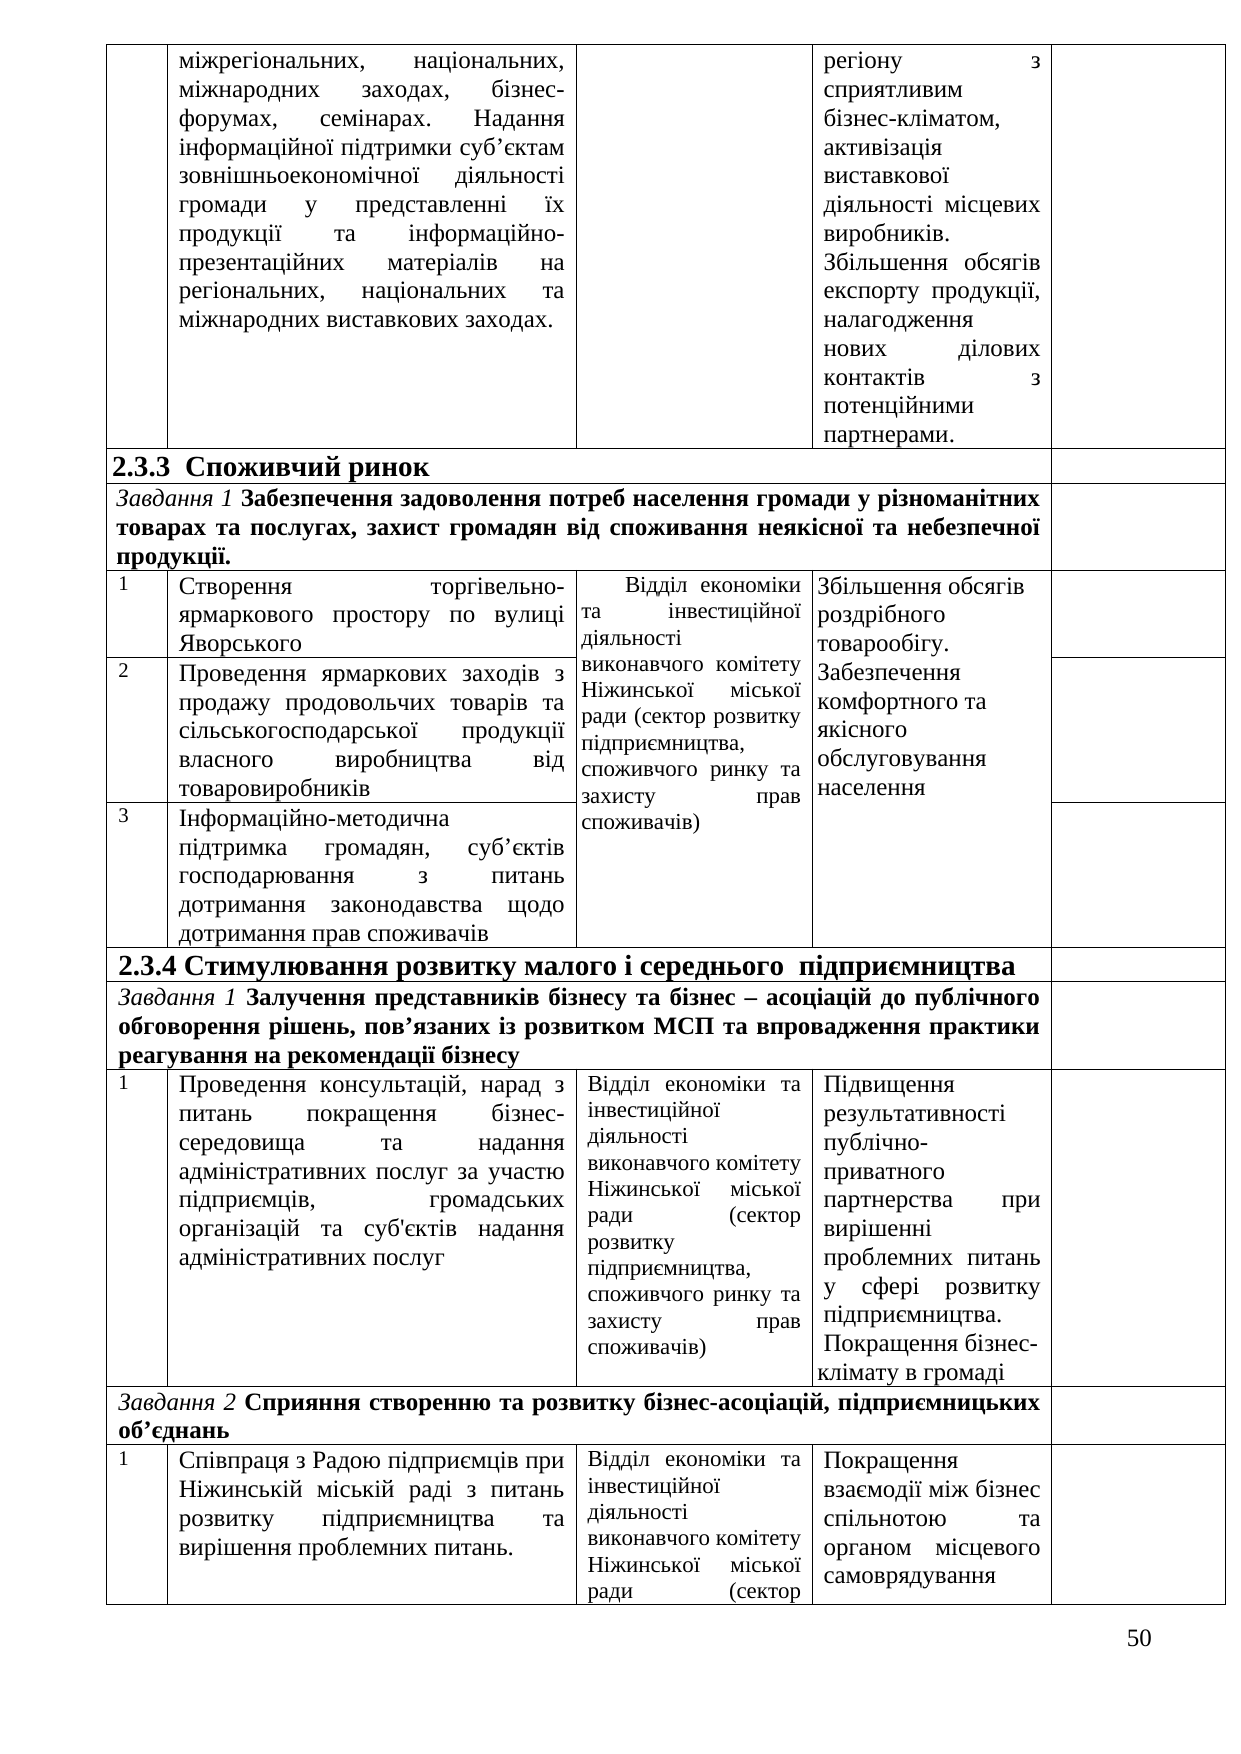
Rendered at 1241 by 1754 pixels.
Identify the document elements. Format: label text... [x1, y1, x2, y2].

table_cell Створення торгівельно-ярмаркового простору по вулиці Яворського [168, 571, 576, 657]
table_cell 1 [107, 1070, 167, 1386]
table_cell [813, 1445, 1051, 1603]
table_cell 2 [107, 658, 167, 802]
table_cell [1052, 571, 1225, 657]
table_cell [1052, 803, 1225, 947]
table_cell 5 [107, 45, 167, 448]
table_cell Підвищення результативності публічно-приватного партнерства при вирішенні проблемних питань у сфері розвитку підприємництва. Покращення бізнес- клімату в громаді [813, 1070, 1051, 1386]
table_cell [1052, 45, 1225, 448]
table_cell Інформаційно-методична підтримка громадян, суб’єктів господарювання з питань дотримання законодавства щодо дотримання прав споживачів [168, 803, 576, 947]
table_cell Проведення консультацій, нарад з питань покращення бізнес-середовища та надання адміністративних послуг за участю підприємців, громадських організацій та суб'єктів надання адміністративних послуг [168, 1070, 576, 1386]
table_cell 2.3.4 Стимулювання розвитку малого і середнього підприємництва [107, 948, 1051, 981]
table_cell Збільшення обсягів роздрібного товарообігу. Забезпечення комфортного та якісного обслуговування населення [813, 571, 1051, 947]
table_cell Проведення ярмаркових заходів з продажу продовольчих товарів та сільськогосподарської продукції власного виробництва від товаровиробників [168, 658, 576, 802]
table_cell 1 [107, 1445, 167, 1603]
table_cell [577, 1445, 812, 1603]
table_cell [168, 1445, 576, 1603]
table_cell Завдання 1 Забезпечення задоволення потреб населення громади у різноманітних товарах та послугах, захист громадян від споживання неякісної та небезпечної продукції. [107, 484, 1051, 570]
table_cell Завдання 2 Сприяння створенню та розвитку бізнес-асоціацій, підприємницьких об’єднань [107, 1387, 1051, 1444]
table_cell [1052, 1445, 1225, 1603]
table_cell 3 [107, 803, 167, 947]
table_cell [1052, 449, 1225, 482]
table_cell [1052, 1070, 1225, 1386]
table_cell [1052, 658, 1225, 802]
table_cell [1052, 982, 1225, 1068]
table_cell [813, 45, 1051, 448]
table_cell [1052, 1387, 1225, 1444]
table_cell [1052, 948, 1225, 981]
table_cell Завдання 1 Залучення представників бізнесу та бізнес – асоціацій до публічного обговорення рішень, пов’язаних із розвитком МСП та впровадження практики реагування на рекомендації бізнесу [107, 982, 1051, 1068]
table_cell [168, 45, 576, 448]
table_cell [1052, 484, 1225, 570]
table_cell 1 [107, 571, 167, 657]
table_cell 2.3.3 Споживчий ринок [107, 449, 1051, 482]
